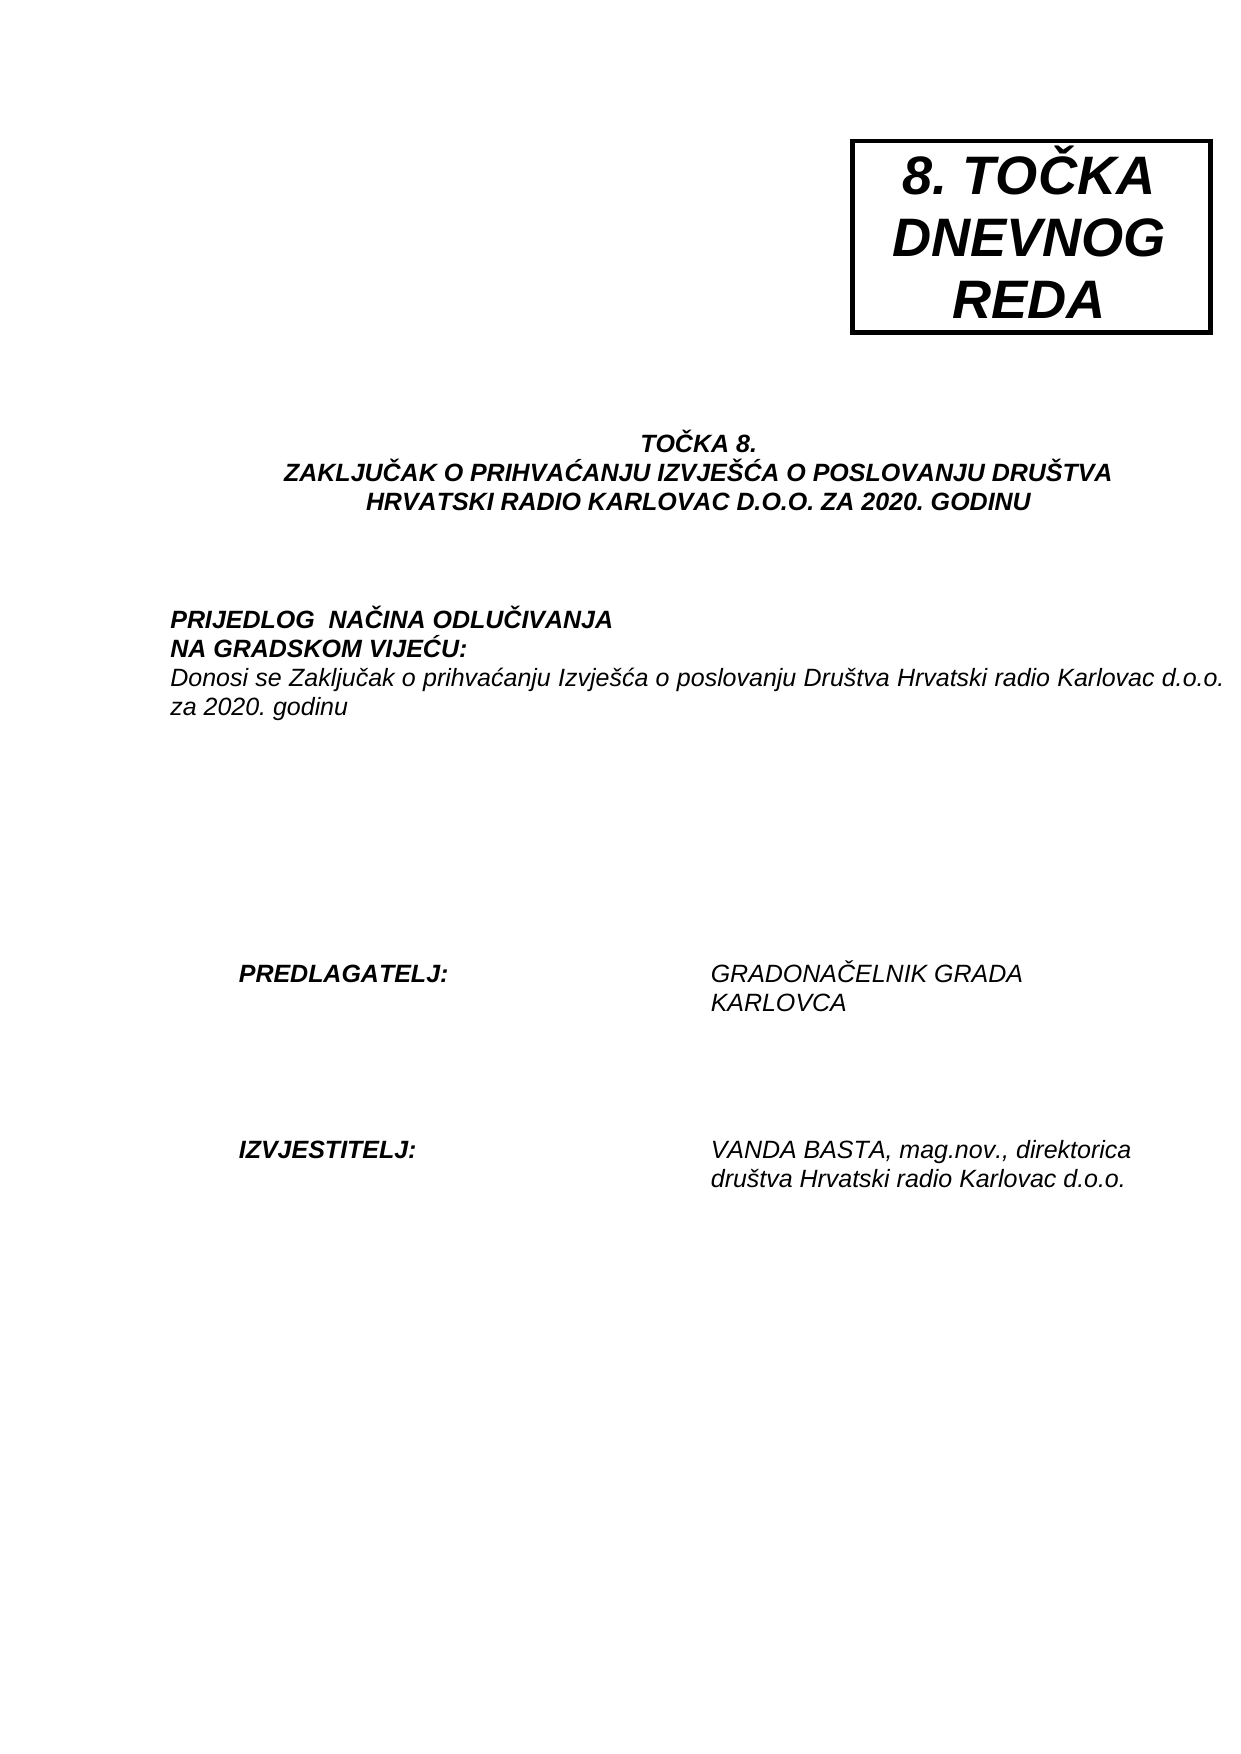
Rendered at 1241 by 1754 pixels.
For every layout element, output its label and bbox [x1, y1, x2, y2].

table_cell [148, 94, 1240, 1623]
